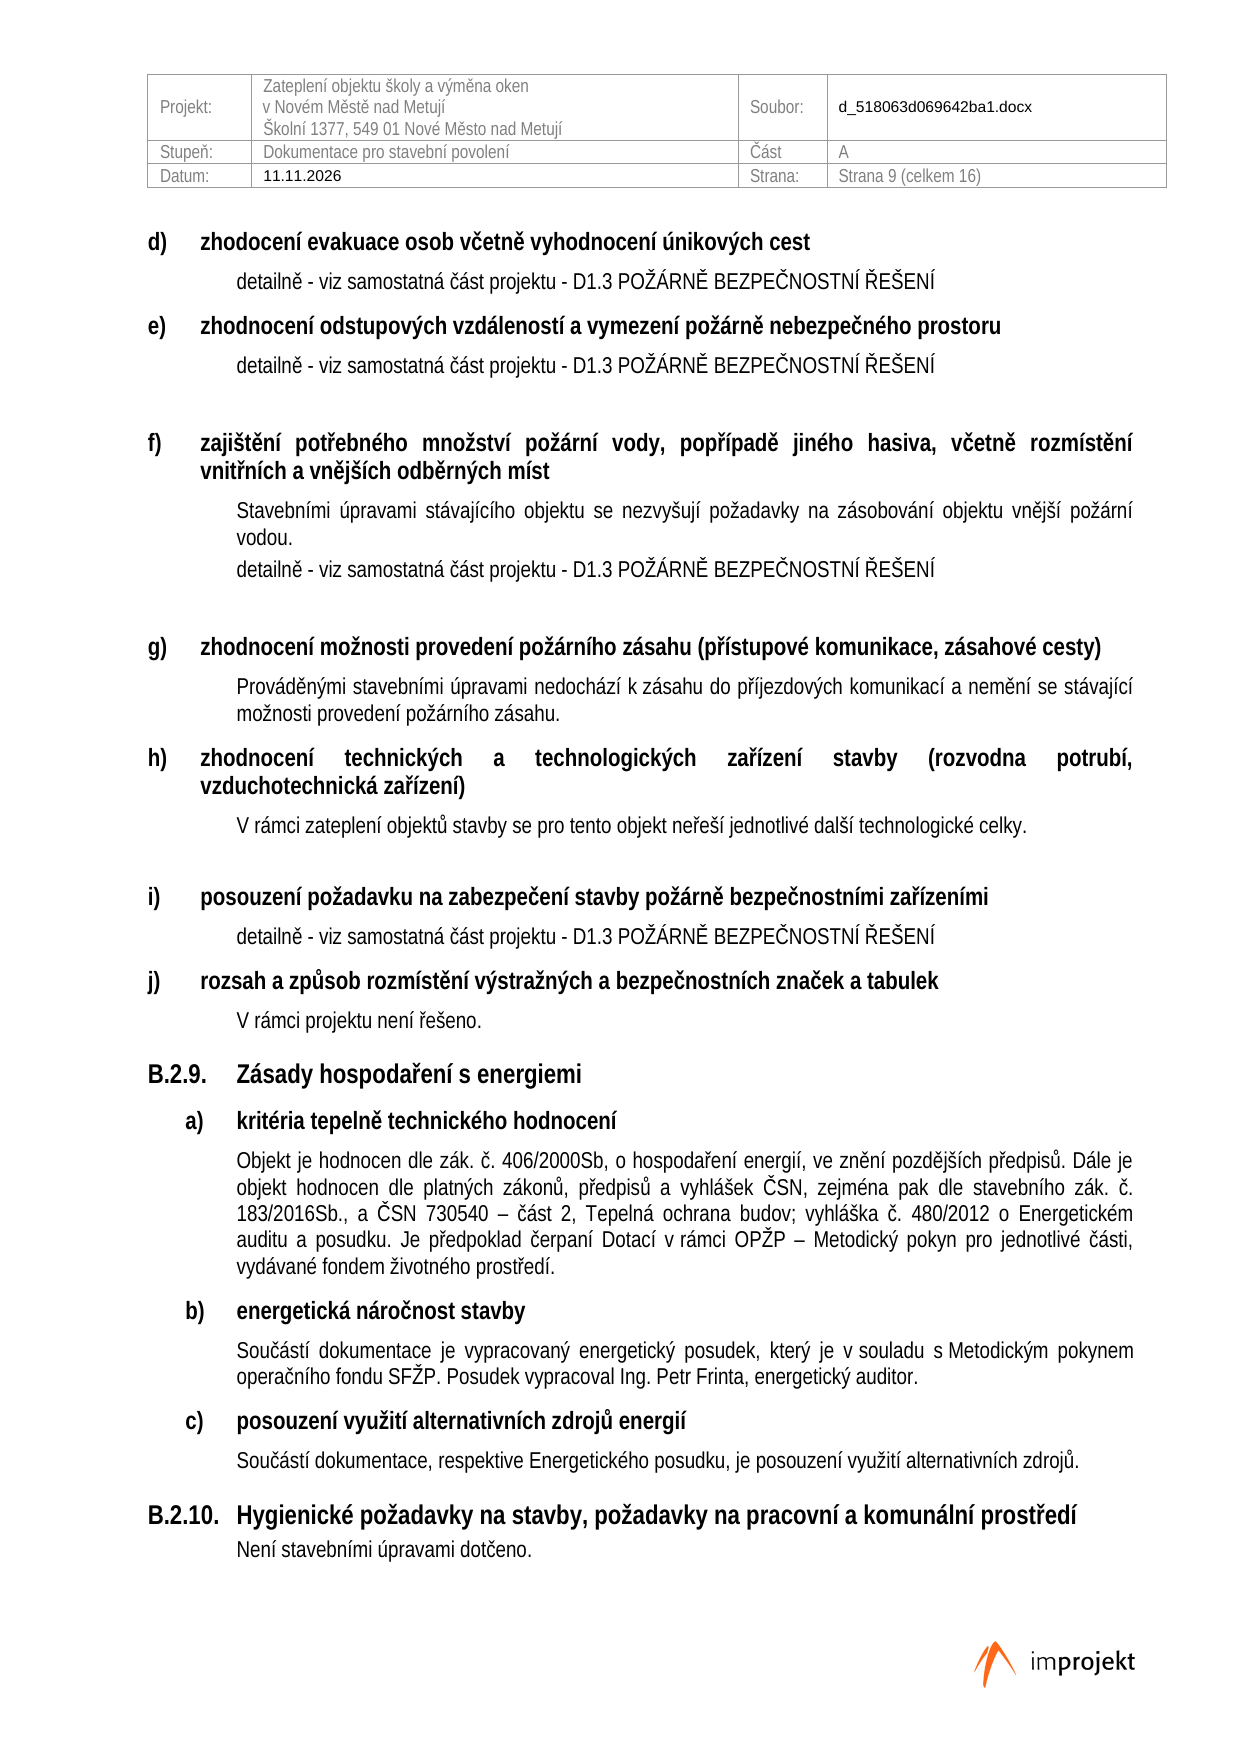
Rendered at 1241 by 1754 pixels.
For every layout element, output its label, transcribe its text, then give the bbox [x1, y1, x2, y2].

text V rámci zateplení objektů stavby se pro tento objekt neřeší jednotlivé další technologické celky. [236, 812, 1134, 839]
text detailně - viz samostatná část projektu - D1.3 POŽÁRNĚ BEZPEČNOSTNÍ ŘEŠENÍ [236, 352, 1134, 378]
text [236, 268, 1134, 294]
subtitle posouzení využití alternativních zdrojů energií [185, 1406, 1134, 1435]
text Součástí dokumentace, respektive Energetického posudku, je posouzení využití alternativních zdrojů. [236, 1447, 1134, 1474]
subtitle zhodocení evakuace osob včetně vyhodnocení únikových cest [148, 227, 1134, 255]
subtitle rozsah a způsob rozmístění výstražných a bezpečnostních značek a tabulek [148, 966, 1134, 994]
subtitle zajištění potřebného množství požární vody, popřípadě jiného hasiva, včetně rozmístění vnitřních a vnějších odběrných míst [148, 428, 1134, 485]
subtitle Hygienické požadavky na stavby, požadavky na pracovní a komunální prostředí [148, 1499, 1134, 1530]
text detailně - viz samostatná část projektu - D1.3 POŽÁRNĚ BEZPEČNOSTNÍ ŘEŠENÍ [236, 923, 1134, 949]
subtitle posouzení požadavku na zabezpečení stavby požárně bezpečnostními zařízeními [148, 882, 1134, 910]
subtitle kritéria tepelně technického hodnocení [185, 1106, 1134, 1135]
text Není stavebními úpravami dotčeno. [236, 1536, 1134, 1562]
subtitle zhodnocení technických a technologických zařízení stavby (rozvodna potrubí, vzduchotechnická zařízení) [148, 743, 1134, 800]
subtitle Zásady hospodaření s energiemi [148, 1058, 1134, 1089]
subtitle zhodnocení možnosti provedení požárního zásahu (přístupové komunikace, zásahové cesty) [148, 632, 1134, 661]
subtitle energetická náročnost stavby [185, 1296, 1134, 1324]
text detailně - viz samostatná část projektu - D1.3 POŽÁRNĚ BEZPEČNOSTNÍ ŘEŠENÍ [236, 556, 1134, 583]
text Součástí dokumentace je vypracovaný energetický posudek, který je v souladu s Metodickým pokynem operačního fondu SFŽP. Posudek vypracoval Ing. Petr Frinta, energetický auditor. [236, 1337, 1134, 1389]
text V rámci projektu není řešeno. [236, 1007, 1134, 1033]
subtitle zhodnocení odstupových vzdáleností a vymezení požárně nebezpečného prostoru [148, 311, 1134, 339]
text Prováděnými stavebními úpravami nedochází k zásahu do příjezdových komunikací a nemění se stávající možnosti provedení požárního zásahu. [236, 673, 1134, 726]
text Objekt je hodnocen dle zák. č. 406/2000Sb, o hospodaření energií, ve znění pozdějších předpisů. Dále je objekt hodnocen dle platných zákonů, předpisů a vyhlášek ČSN, zejména pak dle stavebního zák. č. 183/2016Sb., a ČSN 730540 – část 2, Tepelná ochrana budov; vyhláška č. 480/2012 o Energetickém auditu a posudku. Je předpoklad čerpaní Dotací v rámci OPŽP – Metodický pokyn pro jednotlivé části, vydávané fondem životného prostředí. [236, 1147, 1134, 1279]
picture [972, 1639, 1137, 1689]
text Stavebními úpravami stávajícího objektu se nezvyšují požadavky na zásobování objektu vnější požární vodou. [236, 497, 1134, 550]
